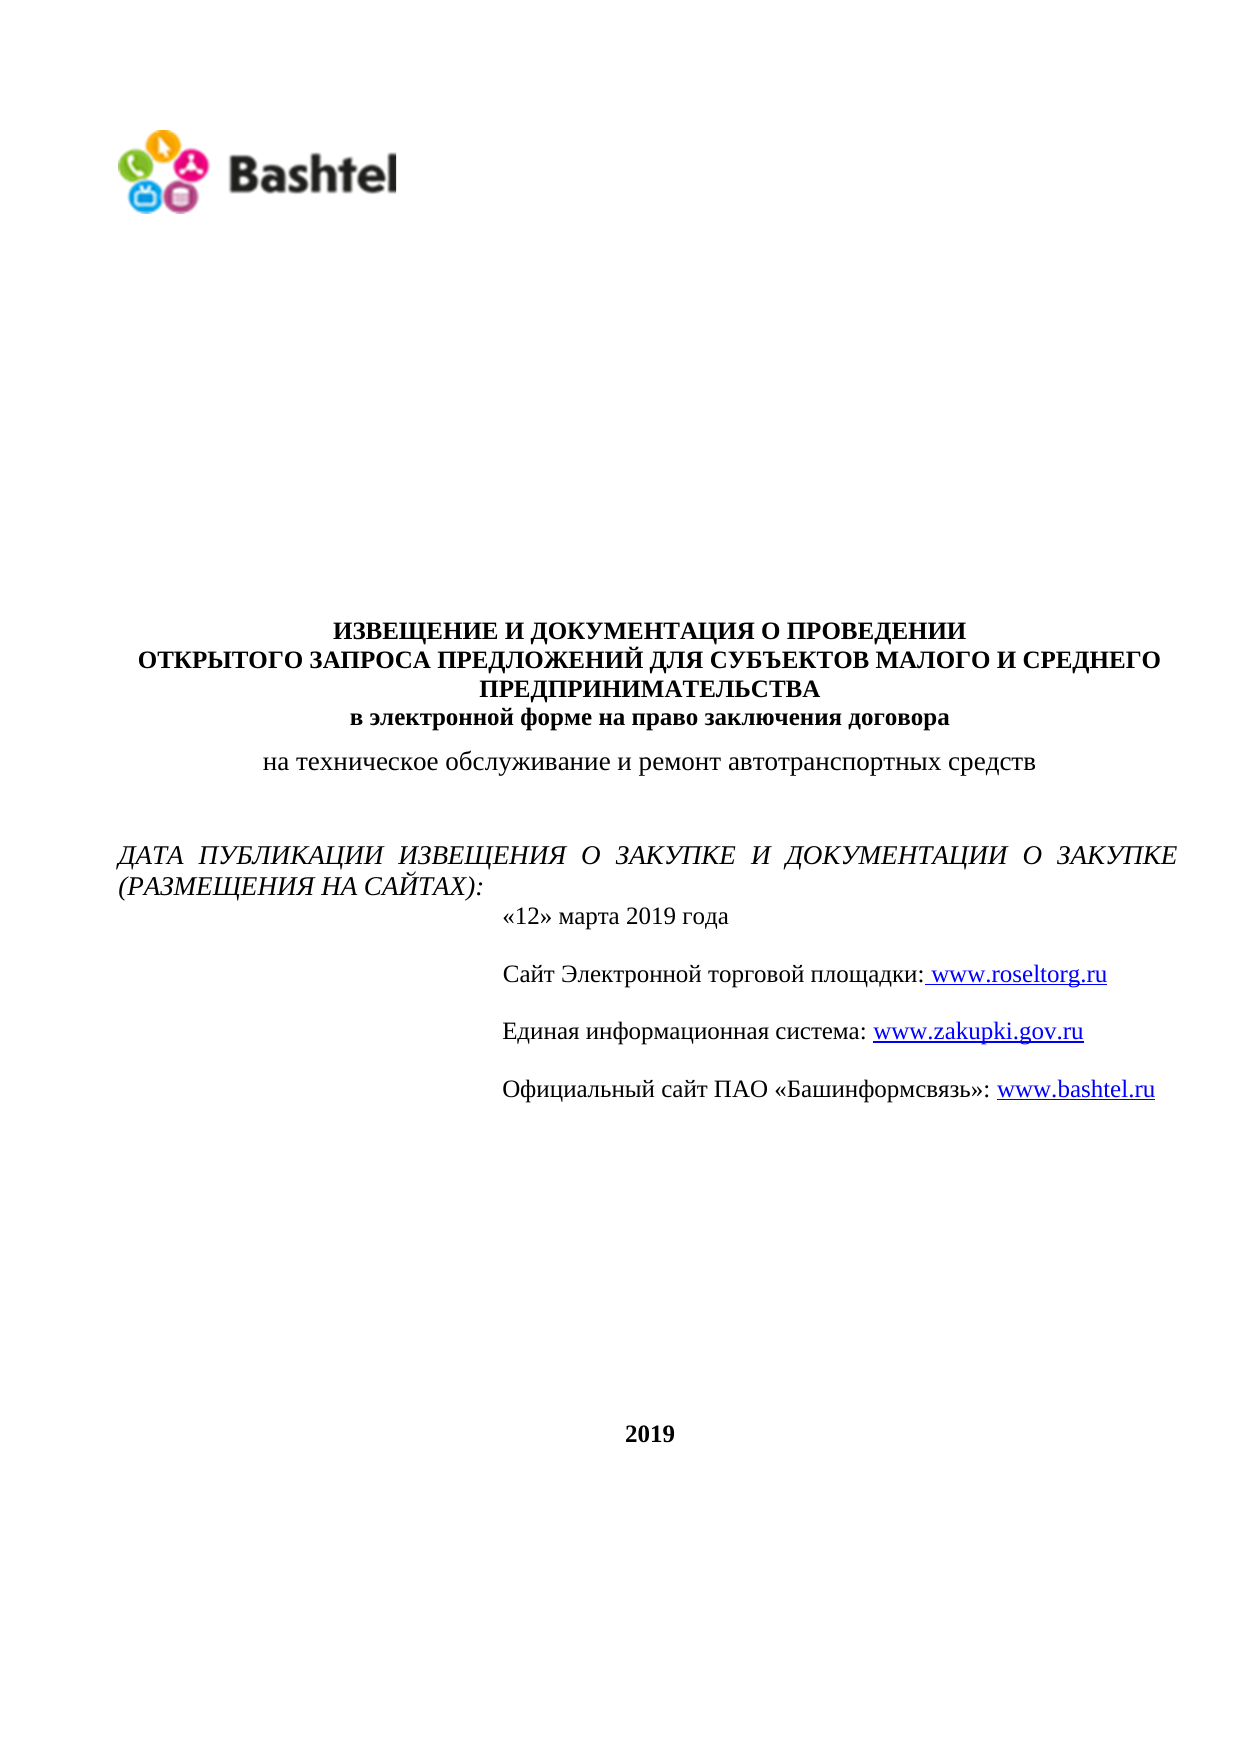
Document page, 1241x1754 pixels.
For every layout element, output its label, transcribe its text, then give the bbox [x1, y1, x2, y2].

text Единая информационная система: www.zakupki.gov.ru [502, 1016, 1181, 1045]
text 2019 [118, 1419, 1181, 1447]
text Официальный сайт ПАО «Башинформсвязь»: www.bashtel.ru [502, 1074, 1181, 1102]
text ИЗВЕЩЕНИЕ И ДОКУМЕНТАЦИЯ О ПРОВЕДЕНИИ [118, 616, 1181, 645]
text ОТКРЫТОГО ЗАПРОСА ПРЕДЛОЖЕНИЙ ДЛЯ СУБЪЕКТОВ МАЛОГО И СРЕДНЕГО ПРЕДПРИНИМАТЕЛЬСТВА [118, 645, 1181, 702]
picture [118, 130, 397, 214]
text в электронной форме на право заключения договора [118, 702, 1181, 731]
text на техническое обслуживание и ремонт автотранспортных средств [118, 746, 1181, 777]
text Сайт Электронной торговой площадки: www.roseltorg.ru [490, 959, 1181, 987]
text ДАТА ПУБЛИКАЦИИ ИЗВЕЩЕНИЯ О ЗАКУПКЕ И ДОКУМЕНТАЦИИ О ЗАКУПКЕ (РАЗМЕЩЕНИЯ НА САЙТАХ): [118, 839, 1181, 901]
